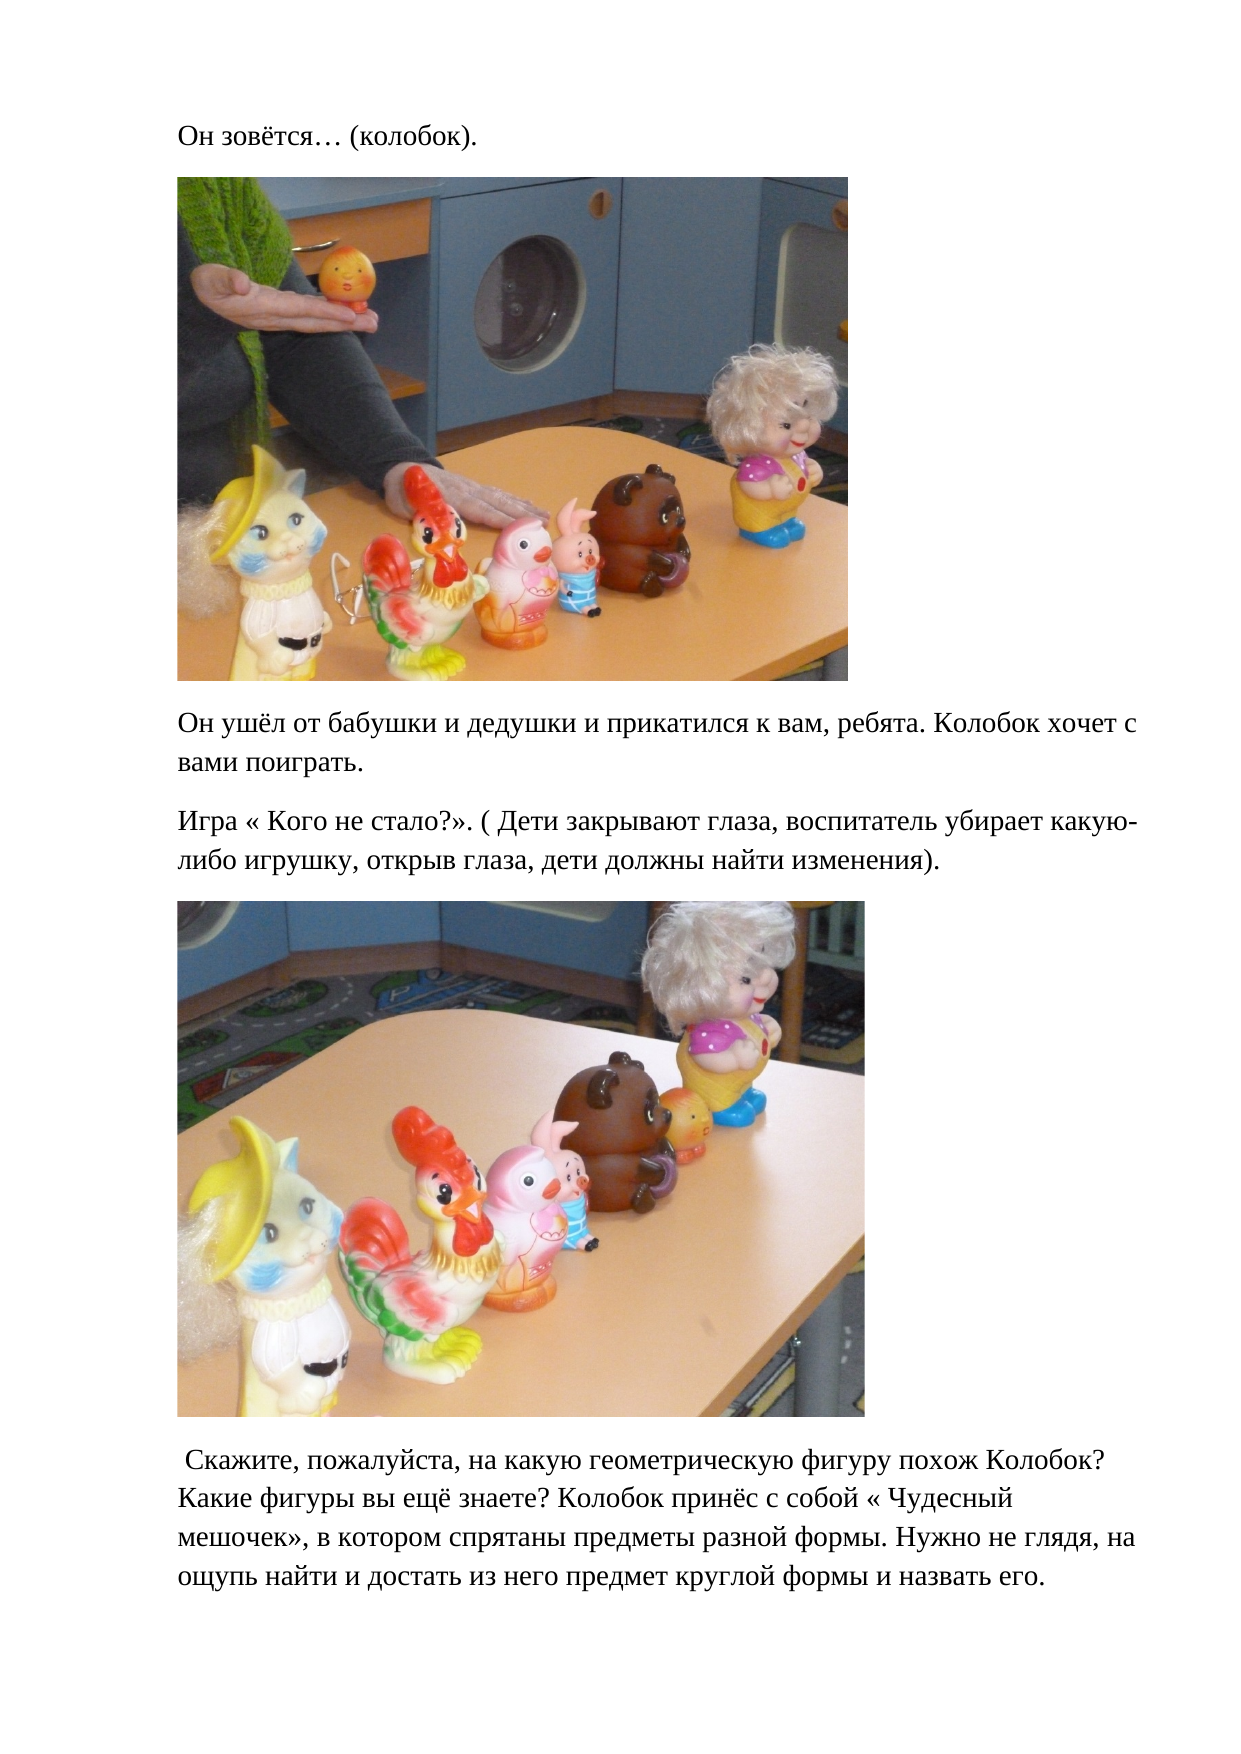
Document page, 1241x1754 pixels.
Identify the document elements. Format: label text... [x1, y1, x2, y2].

picture [177, 177, 848, 681]
text Скажите, пожалуйста, на какую геометрическую фигуру похож Колобок? Какие фигуры вы ещё знаете? Колобок принёс с собой « Чудесный мешочек», в котором спрятаны предметы разной формы. Нужно не глядя, на ощупь найти и достать из него предмет круглой формы и назвать его. [177, 1442, 1152, 1591]
text Он зовётся… (колобок). [177, 118, 1152, 152]
text Игра « Кого не стало?». ( Дети закрывают глаза, воспитатель убирает какую- либо игрушку, открыв глаза, дети должны найти изменения). [177, 803, 1152, 876]
picture [177, 901, 865, 1417]
text Он ушёл от бабушки и дедушки и прикатился к вам, ребята. Колобок хочет с вами поиграть. [177, 706, 1152, 778]
